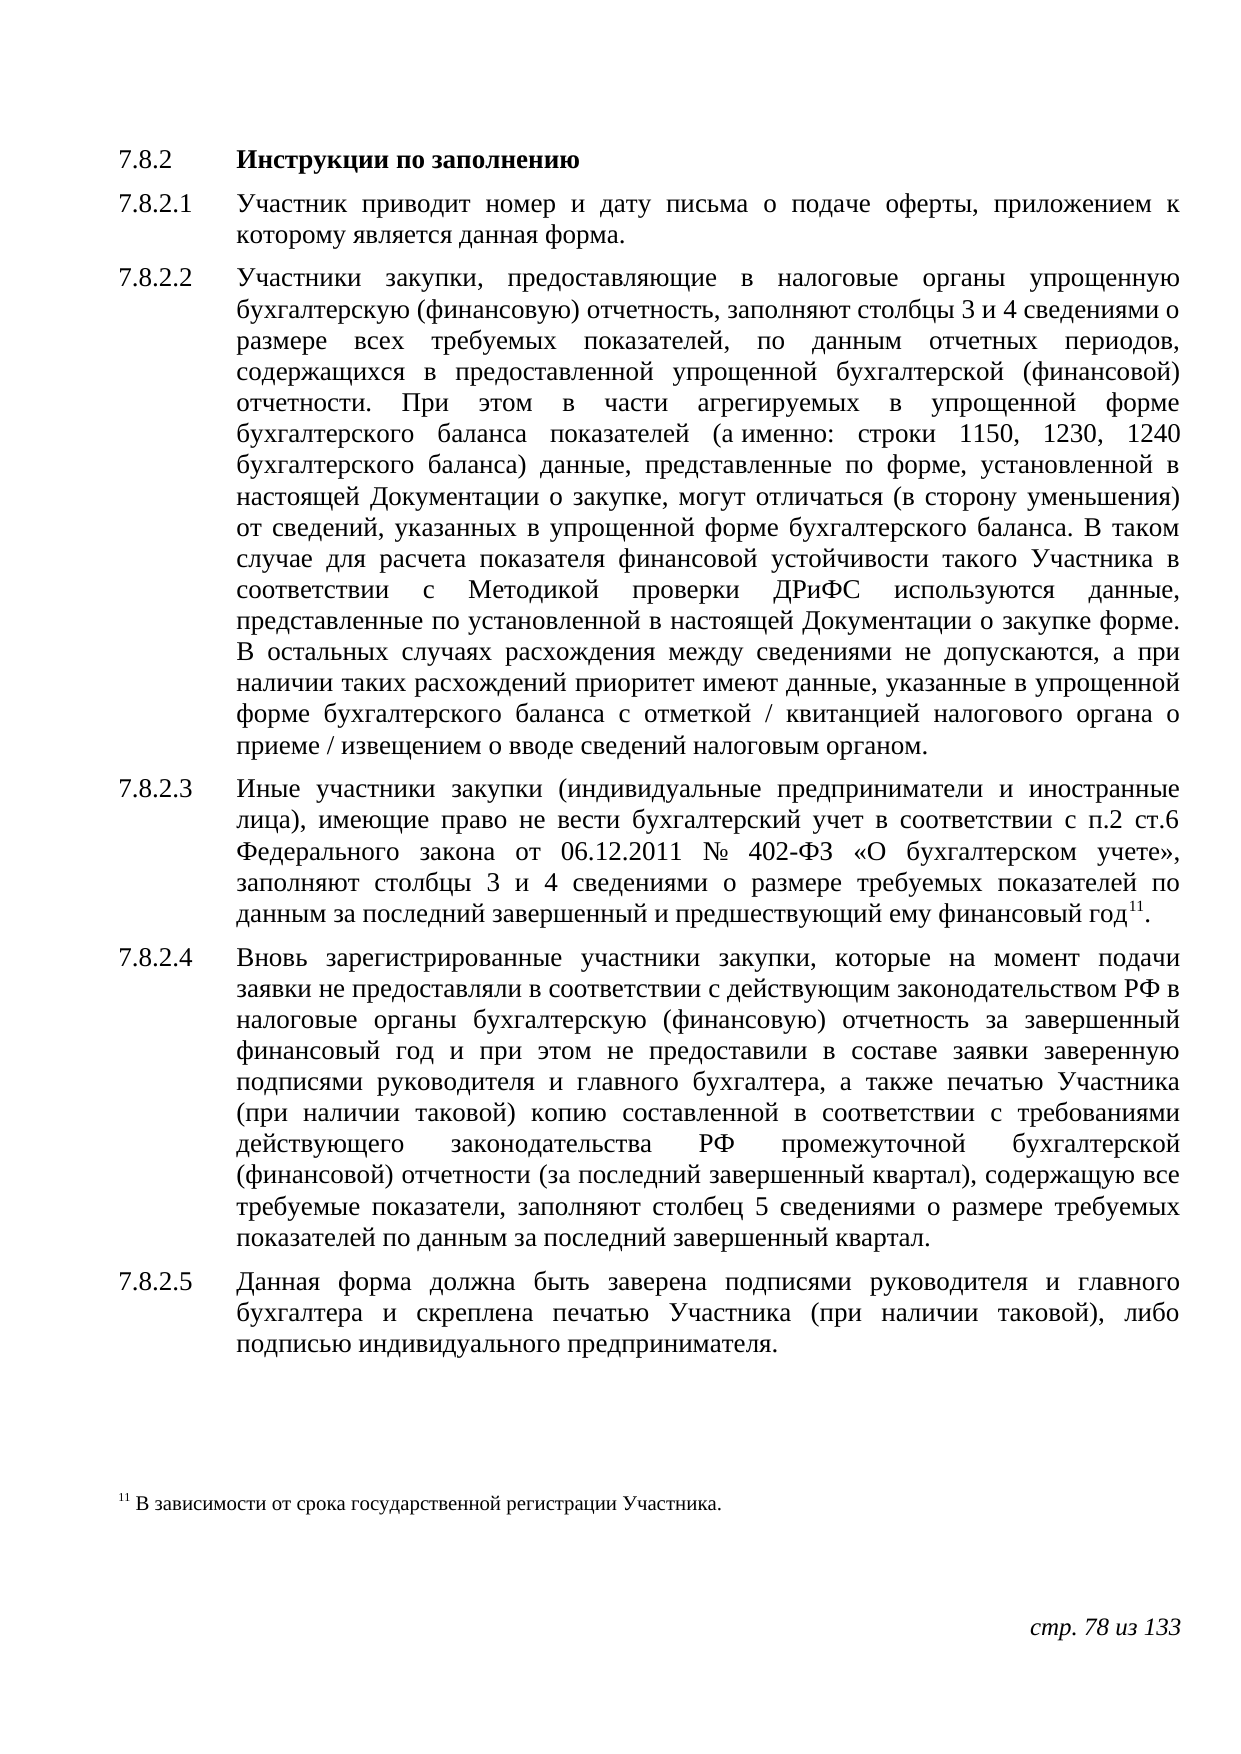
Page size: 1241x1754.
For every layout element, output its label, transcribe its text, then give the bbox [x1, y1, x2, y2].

text Инструкции по заполнению [118, 143, 1181, 174]
text Иные участники закупки (индивидуальные предприниматели и иностранные лица), имеющие право не вести бухгалтерский учет в соответствии с п.2 ст.6 Федерального закона от 06.12.2011 № 402-ФЗ «О бухгалтерском учете», заполняют столбцы 3 и 4 сведениями о размере требуемых показателей по данным за последний завершенный и предшествующий ему финансовый год. [118, 772, 1181, 928]
text Участник приводит номер и дату письма о подаче оферты, приложением к которому является данная форма. [118, 187, 1181, 249]
text Вновь зарегистрированные участники закупки, которые на момент подачи заявки не предоставляли в соответствии с действующим законодательством РФ в налоговые органы бухгалтерскую (финансовую) отчетность за завершенный финансовый год и при этом не предоставили в составе заявки заверенную подписями руководителя и главного бухгалтера, а также печатью Участника (при наличии таковой) копию составленной в соответствии с требованиями действующего законодательства РФ промежуточной бухгалтерской (финансовой) отчетности (за последний завершенный квартал), содержащую все требуемые показатели, заполняют столбец 5 сведениями о размере требуемых показателей по данным за последний завершенный квартал. [118, 941, 1181, 1252]
text Данная форма должна быть заверена подписями руководителя и главного бухгалтера и скреплена печатью Участника (при наличии таковой), либо подписью индивидуального предпринимателя. [118, 1264, 1181, 1358]
text Участники закупки, предоставляющие в налоговые органы упрощенную бухгалтерскую (финансовую) отчетность, заполняют столбцы 3 и 4 сведениями о размере всех требуемых показателей, по данным отчетных периодов, содержащихся в предоставленной упрощенной бухгалтерской (финансовой) отчетности. При этом в части агрегируемых в упрощенной форме бухгалтерского баланса показателей (а именно: строки 1150, 1230, 1240 бухгалтерского баланса) данные, представленные по форме, установленной в настоящей Документации о закупке, могут отличаться (в сторону уменьшения) от сведений, указанных в упрощенной форме бухгалтерского баланса. В таком случае для расчета показателя финансовой устойчивости такого Участника в соответствии с Методикой проверки ДРиФС используются данные, представленные по установленной в настоящей Документации о закупке форме. В остальных случаях расхождения между сведениями не допускаются, а при наличии таких расхождений приоритет имеют данные, указанные в упрощенной форме бухгалтерского баланса с отметкой / квитанцией налогового органа о приеме / извещением о вводе сведений налоговым органом. [118, 262, 1181, 760]
